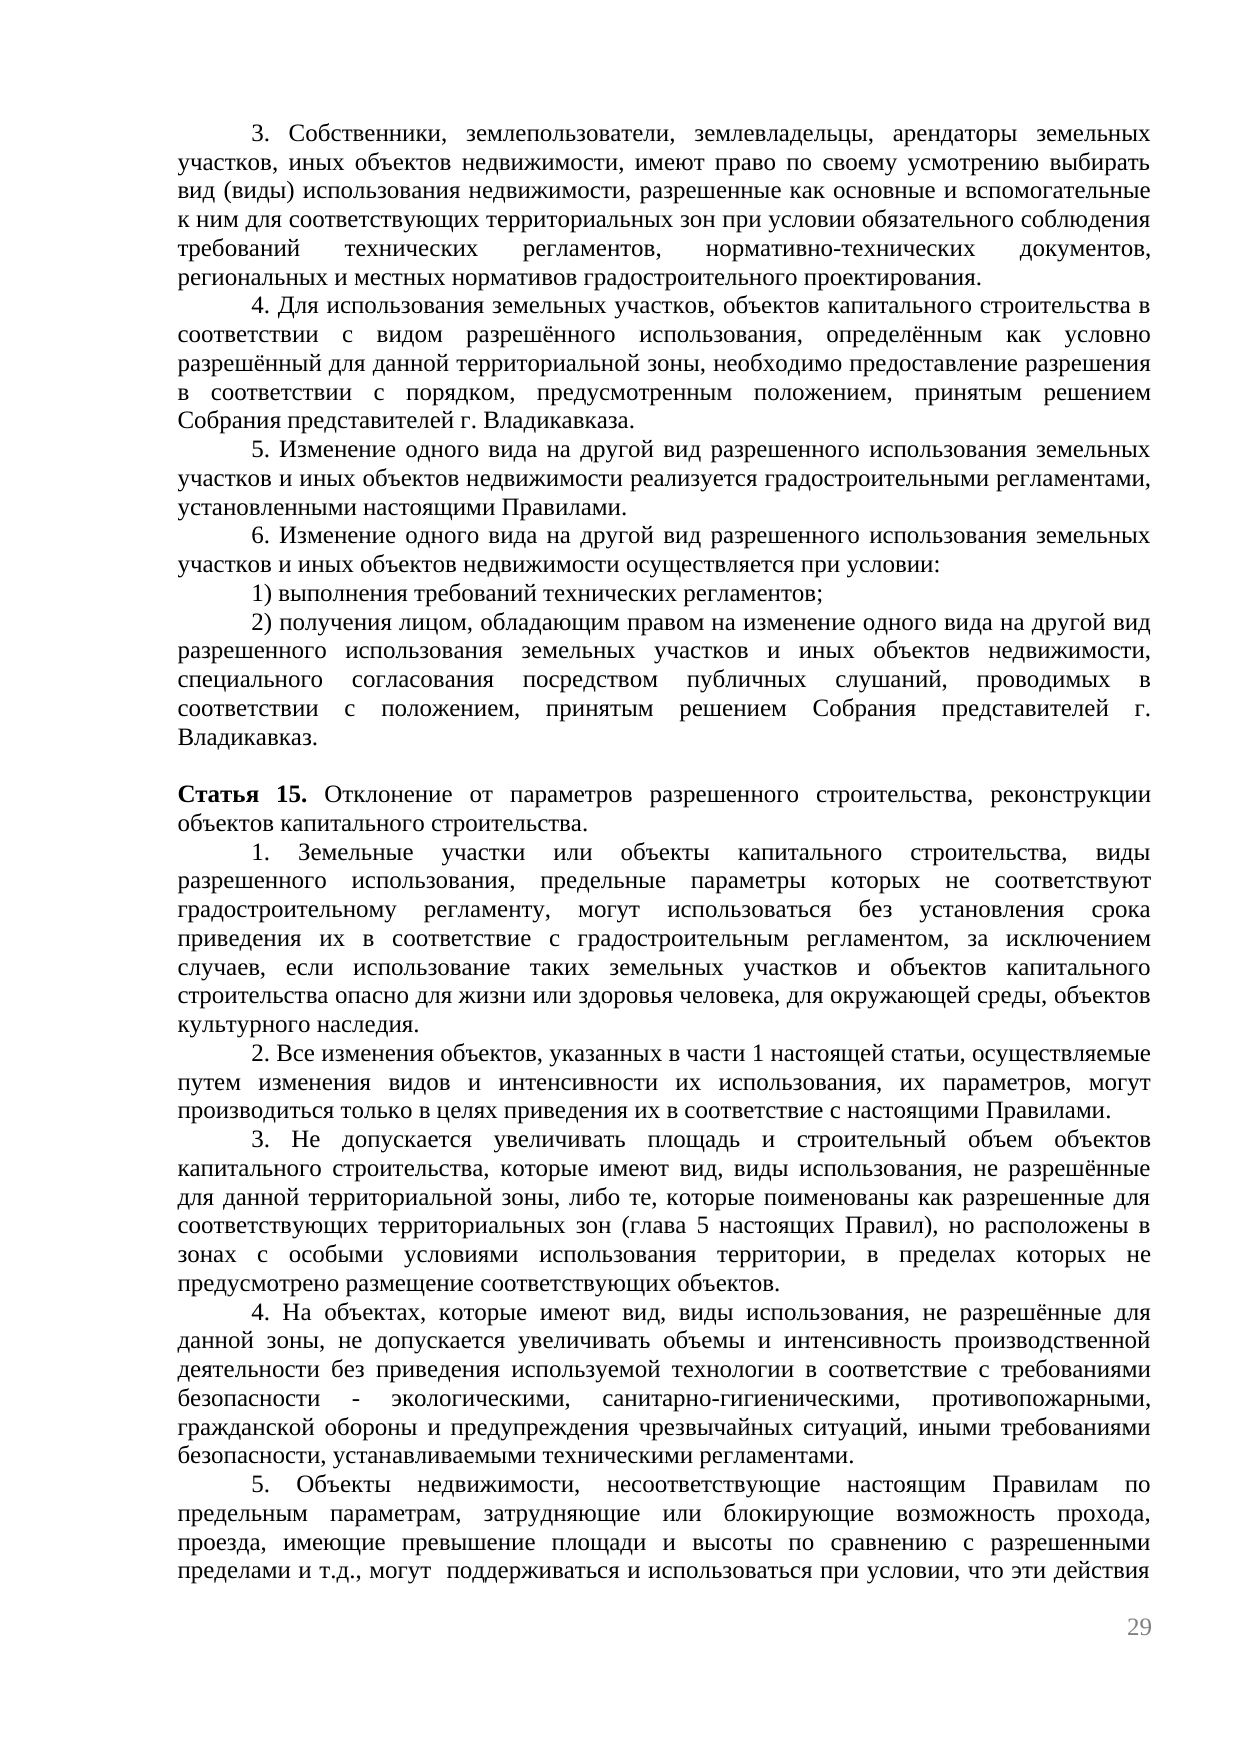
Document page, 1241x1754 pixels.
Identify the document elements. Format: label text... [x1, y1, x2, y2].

text 5. Изменение одного вида на другой вид разрешенного использования земельных участков и иных объектов недвижимости реализуется градостроительными регламентами, установленными настоящими Правилами. [177, 434, 1152, 521]
text 3. Собственники, землепользователи, землевладельцы, арендаторы земельных участков, иных объектов недвижимости, имеют право по своему усмотрению выбирать вид (виды) использования недвижимости, разрешенные как основные и вспомогательные к ним для соответствующих территориальных зон при условии обязательного соблюдения требований технических регламентов, нормативно-технических документов, региональных и местных нормативов градостроительного проектирования. [177, 118, 1152, 291]
text Статья 15. Отклонение от параметров разрешенного строительства, реконструкции объектов капитального строительства. [177, 779, 1152, 837]
text 1) выполнения требований технических регламентов; [177, 578, 1152, 607]
text 4. Для использования земельных участков, объектов капитального строительства в соответствии с видом разрешённого использования, определённым как условно разрешённый для данной территориальной зоны, необходимо предоставление разрешения в соответствии с порядком, предусмотренным положением, принятым решением Собрания представителей г. Владикавказа. [177, 291, 1152, 434]
text 4. На объектах, которые имеют вид, виды использования, не разрешённые для данной зоны, не допускается увеличивать объемы и интенсивность производственной деятельности без приведения используемой технологии в соответствие с требованиями безопасности - экологическими, санитарно-гигиеническими, противопожарными, гражданской обороны и предупреждения чрезвычайных ситуаций, иными требованиями безопасности, устанавливаемыми техническими регламентами. [177, 1297, 1152, 1469]
text 3. Не допускается увеличивать площадь и строительный объем объектов капитального строительства, которые имеют вид, виды использования, не разрешённые для данной территориальной зоны, либо те, которые поименованы как разрешенные для соответствующих территориальных зон (глава 5 настоящих Правил), но расположены в зонах с особыми условиями использования территории, в пределах которых не предусмотрено размещение соответствующих объектов. [177, 1124, 1152, 1297]
text 2) получения лицом, обладающим правом на изменение одного вида на другой вид разрешенного использования земельных участков и иных объектов недвижимости, специального согласования посредством публичных слушаний, проводимых в соответствии с положением, принятым решением Собрания представителей г. Владикавказ. [177, 607, 1152, 751]
text 2. Все изменения объектов, указанных в части 1 настоящей статьи, осуществляемые путем изменения видов и интенсивности их использования, их параметров, могут производиться только в целях приведения их в соответствие с настоящими Правилами. [177, 1038, 1152, 1124]
text 1. Земельные участки или объекты капитального строительства, виды разрешенного использования, предельные параметры которых не соответствуют градостроительному регламенту, могут использоваться без установления срока приведения их в соответствие с градостроительным регламентом, за исключением случаев, если использование таких земельных участков и объектов капитального строительства опасно для жизни или здоровья человека, для окружающей среды, объектов культурного наследия. [177, 837, 1152, 1038]
text 6. Изменение одного вида на другой вид разрешенного использования земельных участков и иных объектов недвижимости осуществляется при условии: [177, 521, 1152, 578]
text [177, 1469, 1152, 1584]
